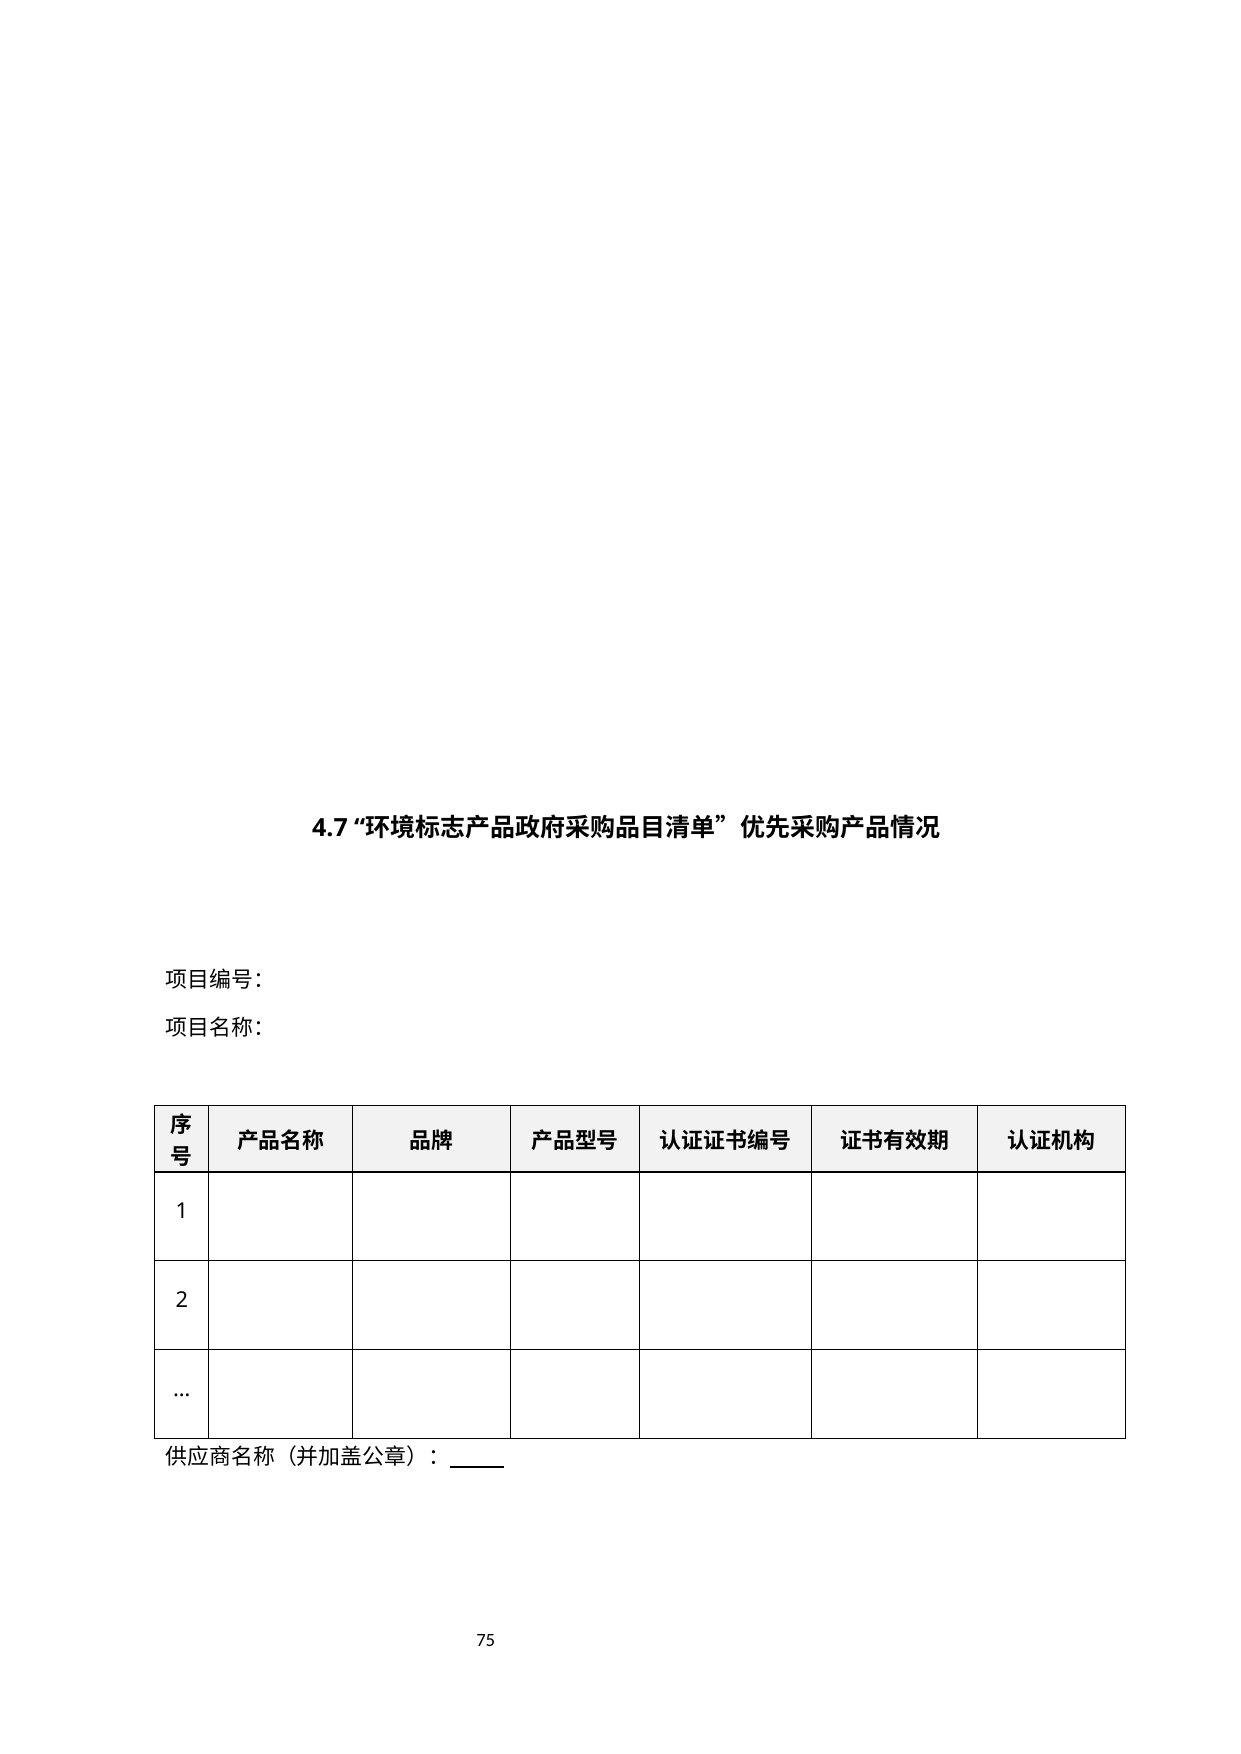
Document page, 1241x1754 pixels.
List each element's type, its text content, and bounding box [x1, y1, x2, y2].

table_header 品牌 [353, 1106, 510, 1171]
table_cell [353, 1173, 510, 1260]
text 项目名称： [165, 1010, 1087, 1042]
table_header 认证证书编号 [640, 1106, 811, 1171]
table_cell [511, 1350, 639, 1437]
text 4.7 “环境标志产品政府采购品目清单”优先采购产品情况 [165, 793, 1087, 858]
table_cell [511, 1261, 639, 1349]
text 供应商名称（并加盖公章）： [165, 1439, 1087, 1471]
table_cell [209, 1173, 352, 1260]
table_cell [640, 1173, 811, 1260]
text 项目编号： [165, 961, 1087, 994]
table_cell [978, 1173, 1125, 1260]
table_header 序号 [155, 1106, 208, 1171]
table_cell [640, 1261, 811, 1349]
table_header 认证机构 [978, 1106, 1125, 1171]
table_header 证书有效期 [812, 1106, 977, 1171]
table_cell [812, 1173, 977, 1260]
table_cell [978, 1261, 1125, 1349]
table_cell [978, 1350, 1125, 1437]
table_cell 1 [155, 1173, 208, 1260]
table_cell [812, 1261, 977, 1349]
table_cell [209, 1350, 352, 1437]
table_cell [640, 1350, 811, 1437]
table_cell [209, 1261, 352, 1349]
table_header 产品型号 [511, 1106, 639, 1171]
table_header 产品名称 [209, 1106, 352, 1171]
table_cell [511, 1173, 639, 1260]
table_cell [812, 1350, 977, 1437]
table_cell [353, 1261, 510, 1349]
table_cell [353, 1350, 510, 1437]
table_cell … [155, 1350, 208, 1437]
table_cell 2 [155, 1261, 208, 1349]
